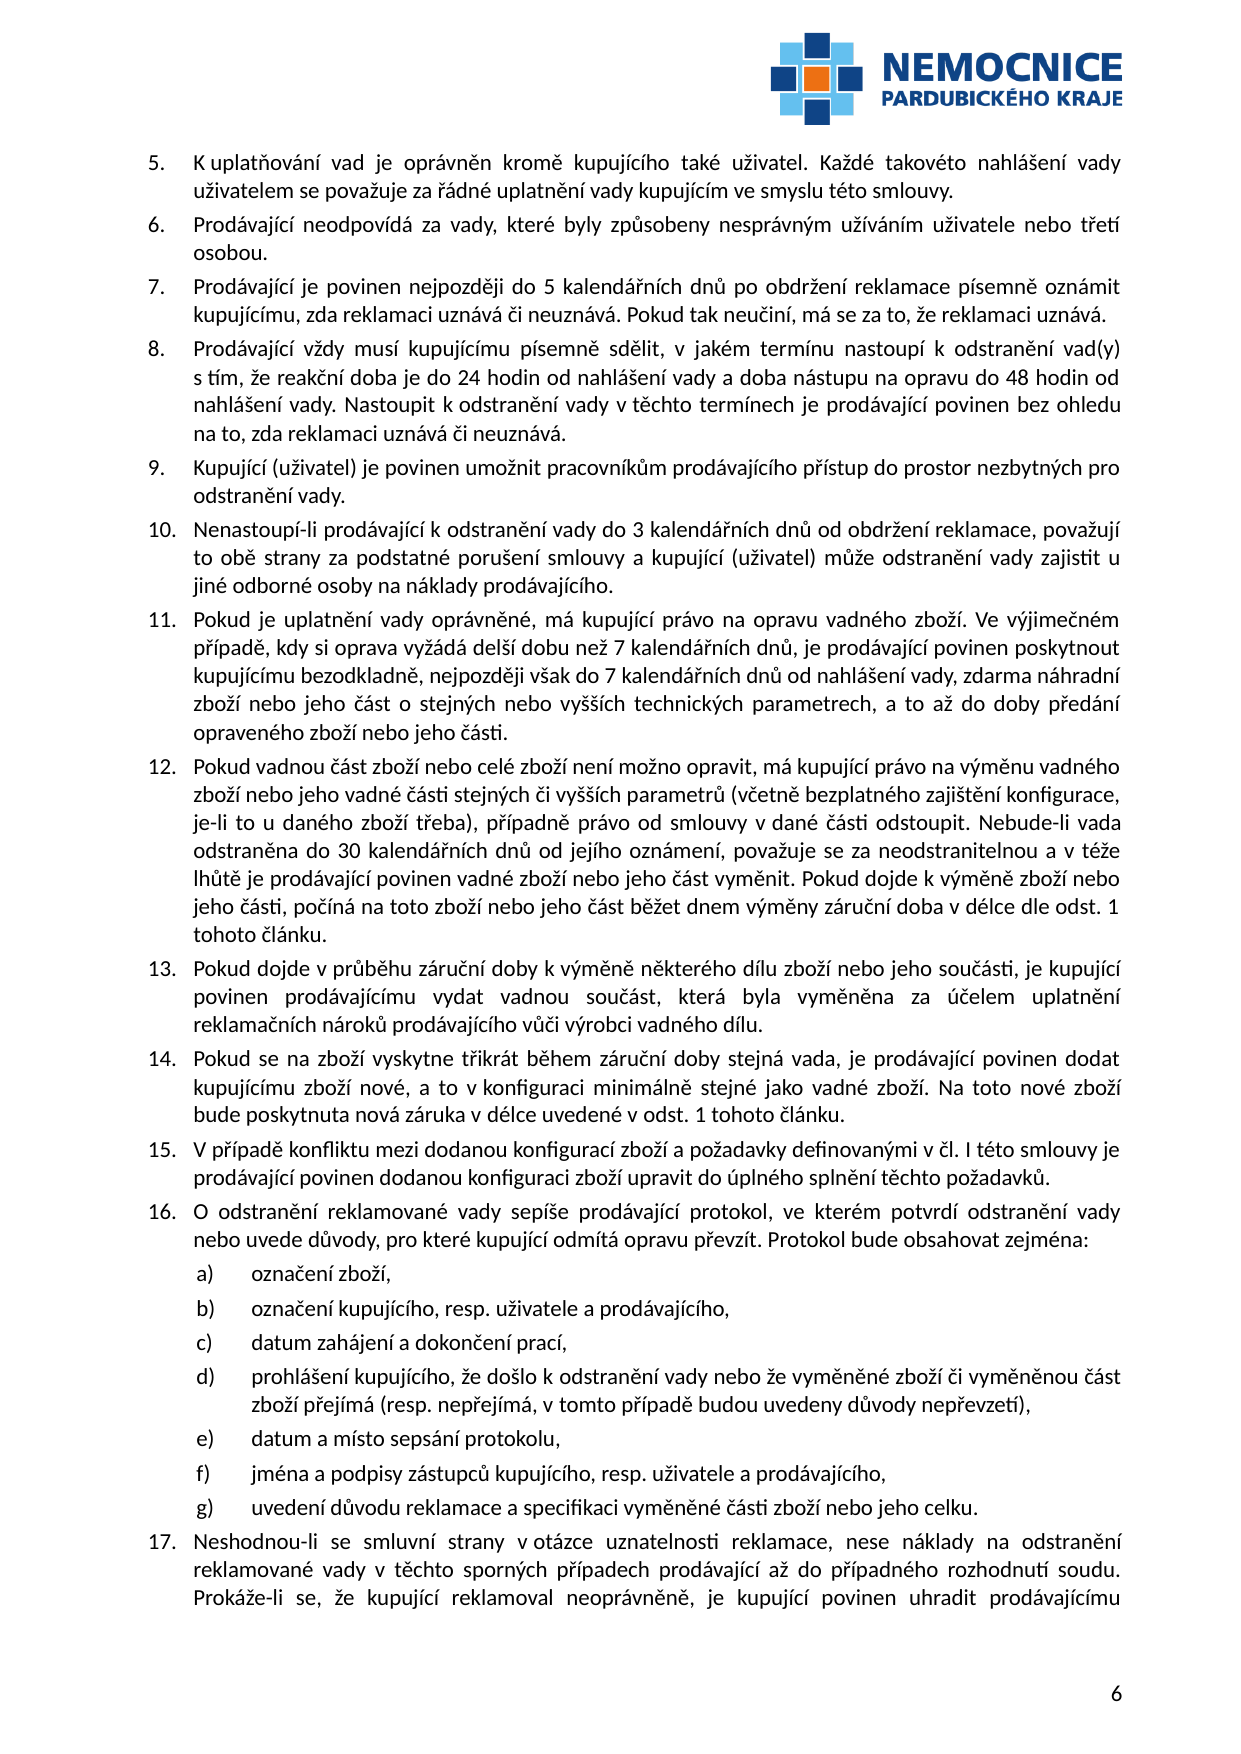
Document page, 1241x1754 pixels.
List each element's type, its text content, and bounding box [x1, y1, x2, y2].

list K uplatňování vad je oprávněn kromě kupujícího také uživatel. Každé takovéto nahlášení vady uživatelem se považuje za řádné uplatnění vady kupujícím ve smyslu této smlouvy. [148, 148, 1122, 204]
list Prodávající je povinen nejpozději do 5 kalendářních dnů po obdržení reklamace písemně oznámit kupujícímu, zda reklamaci uznává či neuznává. Pokud tak neučiní, má se za to, že reklamaci uznává. [148, 272, 1122, 328]
list prohlášení kupujícího, že došlo k odstranění vady nebo že vyměněné zboží či vyměněnou část zboží přejímá (resp. nepřejímá, v tomto případě budou uvedeny důvody nepřevzetí), [196, 1362, 1122, 1418]
list Nenastoupí-li prodávající k odstranění vady do 3 kalendářních dnů od obdržení reklamace, považují to obě strany za podstatné porušení smlouvy a kupující (uživatel) může odstranění vady zajistit u jiné odborné osoby na náklady prodávajícího. [148, 515, 1122, 599]
list Pokud se na zboží vyskytne třikrát během záruční doby stejná vada, je prodávající povinen dodat kupujícímu zboží nové, a to v konfiguraci minimálně stejné jako vadné zboží. Na toto nové zboží bude poskytnuta nová záruka v délce uvedené v odst. 1 tohoto článku. [148, 1044, 1122, 1129]
list O odstranění reklamované vady sepíše prodávající protokol, ve kterém potvrdí odstranění vady nebo uvede důvody, pro které kupující odmítá opravu převzít. Protokol bude obsahovat zejména: [148, 1197, 1122, 1253]
list Pokud dojde v průběhu záruční doby k výměně některého dílu zboží nebo jeho součásti, je kupující povinen prodávajícímu vydat vadnou součást, která byla vyměněna za účelem uplatnění reklamačních nároků prodávajícího vůči výrobci vadného dílu. [148, 954, 1122, 1038]
list označení zboží, [196, 1259, 1122, 1287]
list jména a podpisy zástupců kupujícího, resp. uživatele a prodávajícího, [196, 1459, 1122, 1487]
list Prodávající neodpovídá za vady, které byly způsobeny nesprávným užíváním uživatele nebo třetí osobou. [148, 210, 1122, 266]
list Prodávající vždy musí kupujícímu písemně sdělit, v jakém termínu nastoupí k odstranění vad(y) s tím, že reakční doba je do 24 hodin od nahlášení vady a doba nástupu na opravu do 48 hodin od nahlášení vady. Nastoupit k odstranění vady v těchto termínech je prodávající povinen bez ohledu na to, zda reklamaci uznává či neuznává. [148, 334, 1122, 447]
list Pokud vadnou část zboží nebo celé zboží není možno opravit, má kupující právo na výměnu vadného zboží nebo jeho vadné části stejných či vyšších parametrů (včetně bezplatného zajištění konfigurace, je-li to u daného zboží třeba), případně právo od smlouvy v dané části odstoupit. Nebude-li vada odstraněna do 30 kalendářních dnů od jejího oznámení, považuje se za neodstranitelnou a v téže lhůtě je prodávající povinen vadné zboží nebo jeho část vyměnit. Pokud dojde k výměně zboží nebo jeho části, počíná na toto zboží nebo jeho část běžet dnem výměny záruční doba v délce dle odst. 1 tohoto článku. [148, 752, 1122, 948]
picture [769, 31, 1123, 126]
list V případě konfliktu mezi dodanou konfigurací zboží a požadavky definovanými v čl. I této smlouvy je prodávající povinen dodanou konfiguraci zboží upravit do úplného splnění těchto požadavků. [148, 1135, 1122, 1191]
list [148, 1527, 1122, 1611]
list datum a místo sepsání protokolu, [196, 1424, 1122, 1453]
list datum zahájení a dokončení prací, [196, 1328, 1122, 1356]
list Pokud je uplatnění vady oprávněné, má kupující právo na opravu vadného zboží. Ve výjimečném případě, kdy si oprava vyžádá delší dobu než 7 kalendářních dnů, je prodávající povinen poskytnout kupujícímu bezodkladně, nejpozději však do 7 kalendářních dnů od nahlášení vady, zdarma náhradní zboží nebo jeho část o stejných nebo vyšších technických parametrech, a to až do doby předání opraveného zboží nebo jeho části. [148, 606, 1122, 746]
list uvedení důvodu reklamace a specifikaci vyměněné části zboží nebo jeho celku. [196, 1493, 1122, 1521]
list Kupující (uživatel) je povinen umožnit pracovníkům prodávajícího přístup do prostor nezbytných pro odstranění vady. [148, 453, 1122, 509]
list označení kupujícího, resp. uživatele a prodávajícího, [196, 1294, 1122, 1322]
